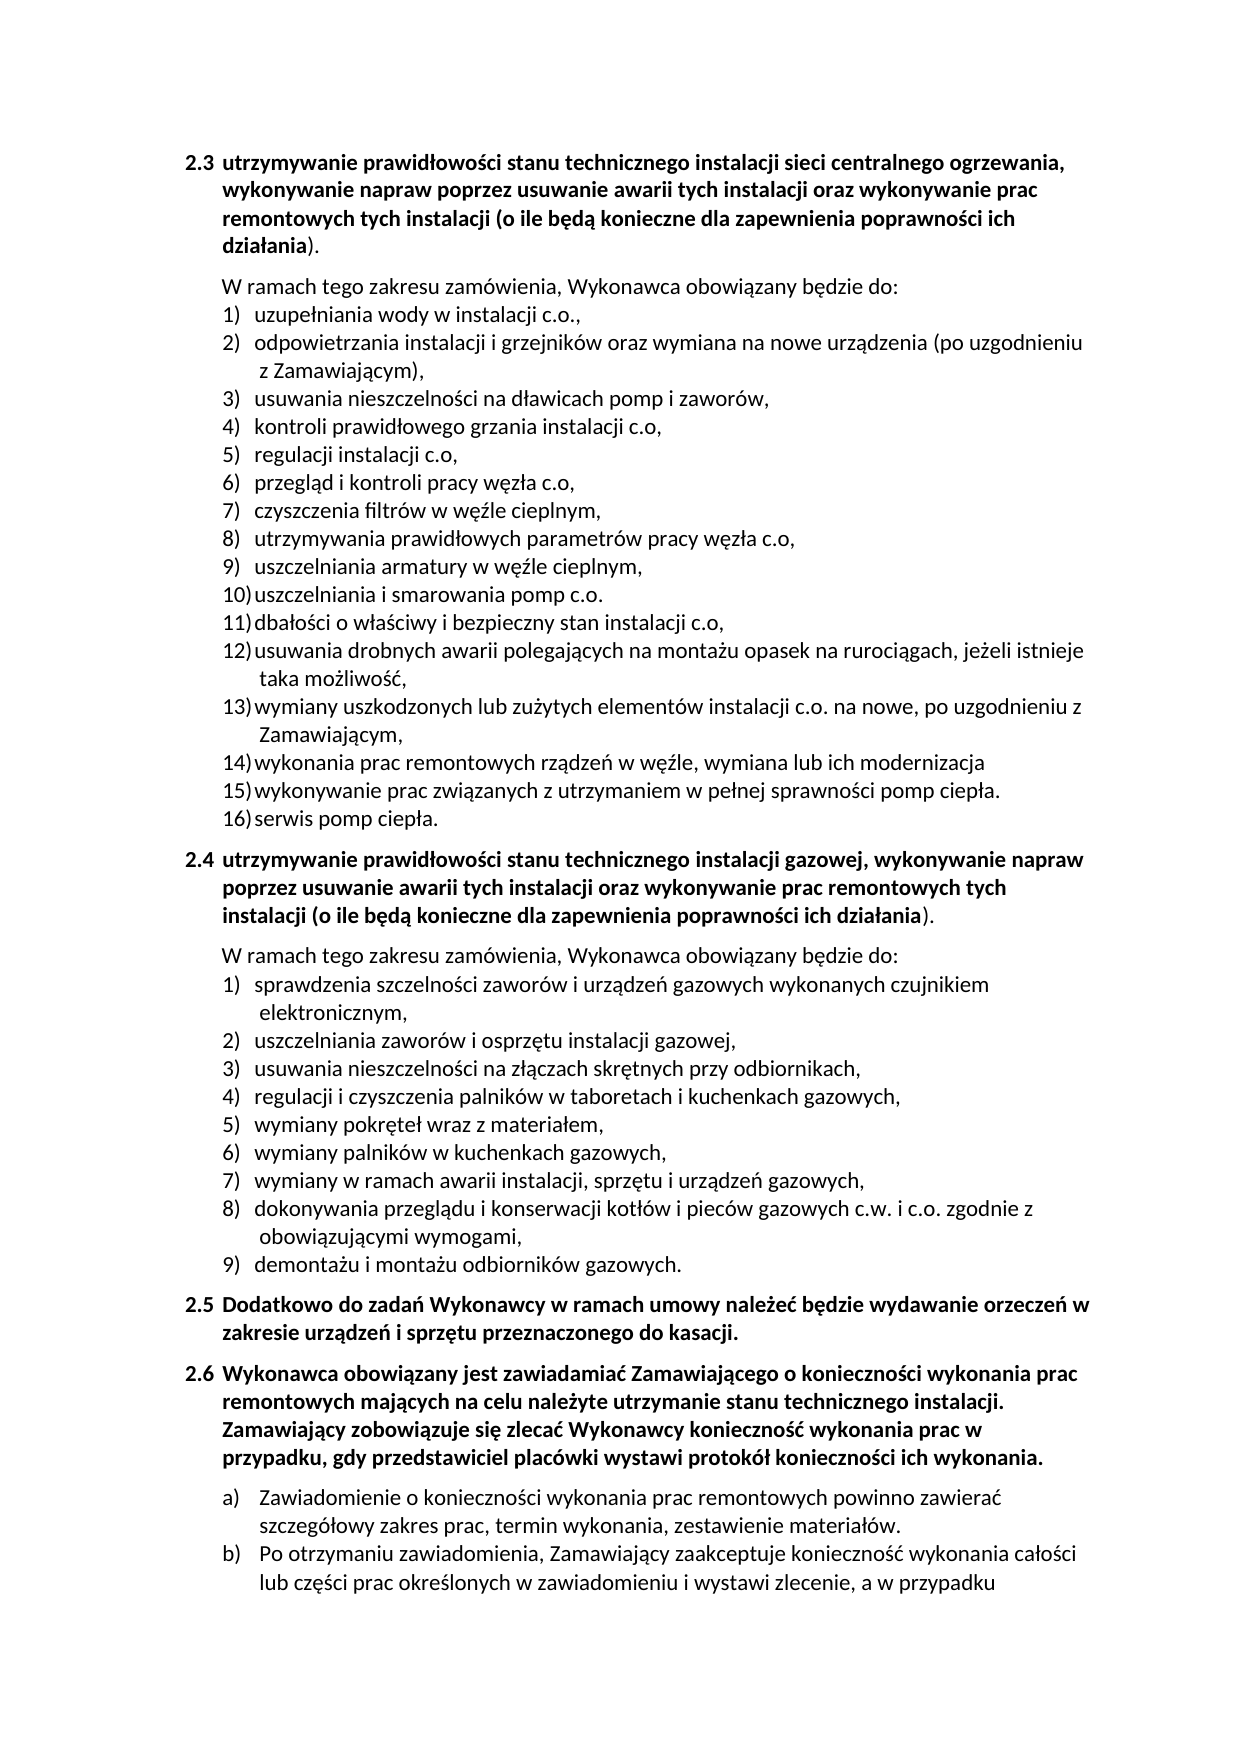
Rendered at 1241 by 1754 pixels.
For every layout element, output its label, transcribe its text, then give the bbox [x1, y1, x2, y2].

list wykonania prac remontowych rządzeń w węźle, wymiana lub ich modernizacja [222, 748, 1093, 777]
list usuwania nieszczelności na dławicach pomp i zaworów, [222, 384, 1093, 412]
list regulacji instalacji c.o, [222, 440, 1093, 468]
list Dodatkowo do zadań Wykonawcy w ramach umowy należeć będzie wydawanie orzeczeń w zakresie urządzeń i sprzętu przeznaczonego do kasacji. [185, 1290, 1093, 1346]
list wykonywanie prac związanych z utrzymaniem w pełnej sprawności pomp ciepła. [222, 777, 1093, 804]
list uzupełniania wody w instalacji c.o., [222, 300, 1093, 328]
list uszczelniania zaworów i osprzętu instalacji gazowej, [222, 1026, 1093, 1054]
list usuwania drobnych awarii polegających na montażu opasek na rurociągach, jeżeli istnieje taka możliwość, [222, 636, 1093, 692]
list czyszczenia filtrów w węźle cieplnym, [222, 496, 1093, 524]
text W ramach tego zakresu zamówienia, Wykonawca obowiązany będzie do: [221, 272, 1093, 300]
list usuwania nieszczelności na złączach skrętnych przy odbiornikach, [222, 1054, 1093, 1082]
list kontroli prawidłowego grzania instalacji c.o, [222, 412, 1093, 440]
list serwis pomp ciepła. [222, 804, 1093, 833]
list wymiany palników w kuchenkach gazowych, [222, 1138, 1093, 1166]
list utrzymywania prawidłowych parametrów pracy węzła c.o, [222, 524, 1093, 552]
list sprawdzenia szczelności zaworów i urządzeń gazowych wykonanych czujnikiem elektronicznym, [222, 970, 1093, 1026]
list przegląd i kontroli pracy węzła c.o, [222, 468, 1093, 496]
list utrzymywanie prawidłowości stanu technicznego instalacji sieci centralnego ogrzewania, wykonywanie napraw poprzez usuwanie awarii tych instalacji oraz wykonywanie prac remontowych tych instalacji (o ile będą konieczne dla zapewnienia poprawności ich działania). [185, 148, 1093, 260]
list Zawiadomienie o konieczności wykonania prac remontowych powinno zawierać szczegółowy zakres prac, termin wykonania, zestawienie materiałów. [222, 1483, 1093, 1539]
text W ramach tego zakresu zamówienia, Wykonawca obowiązany będzie do: [221, 942, 1093, 970]
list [222, 1539, 1093, 1596]
list Wykonawca obowiązany jest zawiadamiać Zamawiającego o konieczności wykonania prac remontowych mających na celu należyte utrzymanie stanu technicznego instalacji. Zamawiający zobowiązuje się zlecać Wykonawcy konieczność wykonania prac w przypadku, gdy przedstawiciel placówki wystawi protokół konieczności ich wykonania. [185, 1359, 1093, 1471]
list wymiany uszkodzonych lub zużytych elementów instalacji c.o. na nowe, po uzgodnieniu z Zamawiającym, [222, 692, 1093, 748]
list dokonywania przeglądu i konserwacji kotłów i pieców gazowych c.w. i c.o. zgodnie z obowiązującymi wymogami, [222, 1194, 1093, 1250]
list wymiany w ramach awarii instalacji, sprzętu i urządzeń gazowych, [222, 1166, 1093, 1194]
list regulacji i czyszczenia palników w taboretach i kuchenkach gazowych, [222, 1082, 1093, 1110]
list utrzymywanie prawidłowości stanu technicznego instalacji gazowej, wykonywanie napraw poprzez usuwanie awarii tych instalacji oraz wykonywanie prac remontowych tych instalacji (o ile będą konieczne dla zapewnienia poprawności ich działania). [185, 845, 1093, 929]
list dbałości o właściwy i bezpieczny stan instalacji c.o, [222, 608, 1093, 636]
list demontażu i montażu odbiorników gazowych. [222, 1250, 1093, 1278]
list uszczelniania armatury w węźle cieplnym, [222, 552, 1093, 580]
list uszczelniania i smarowania pomp c.o. [222, 580, 1093, 608]
list wymiany pokręteł wraz z materiałem, [222, 1110, 1093, 1138]
list odpowietrzania instalacji i grzejników oraz wymiana na nowe urządzenia (po uzgodnieniu z Zamawiającym), [222, 328, 1093, 384]
